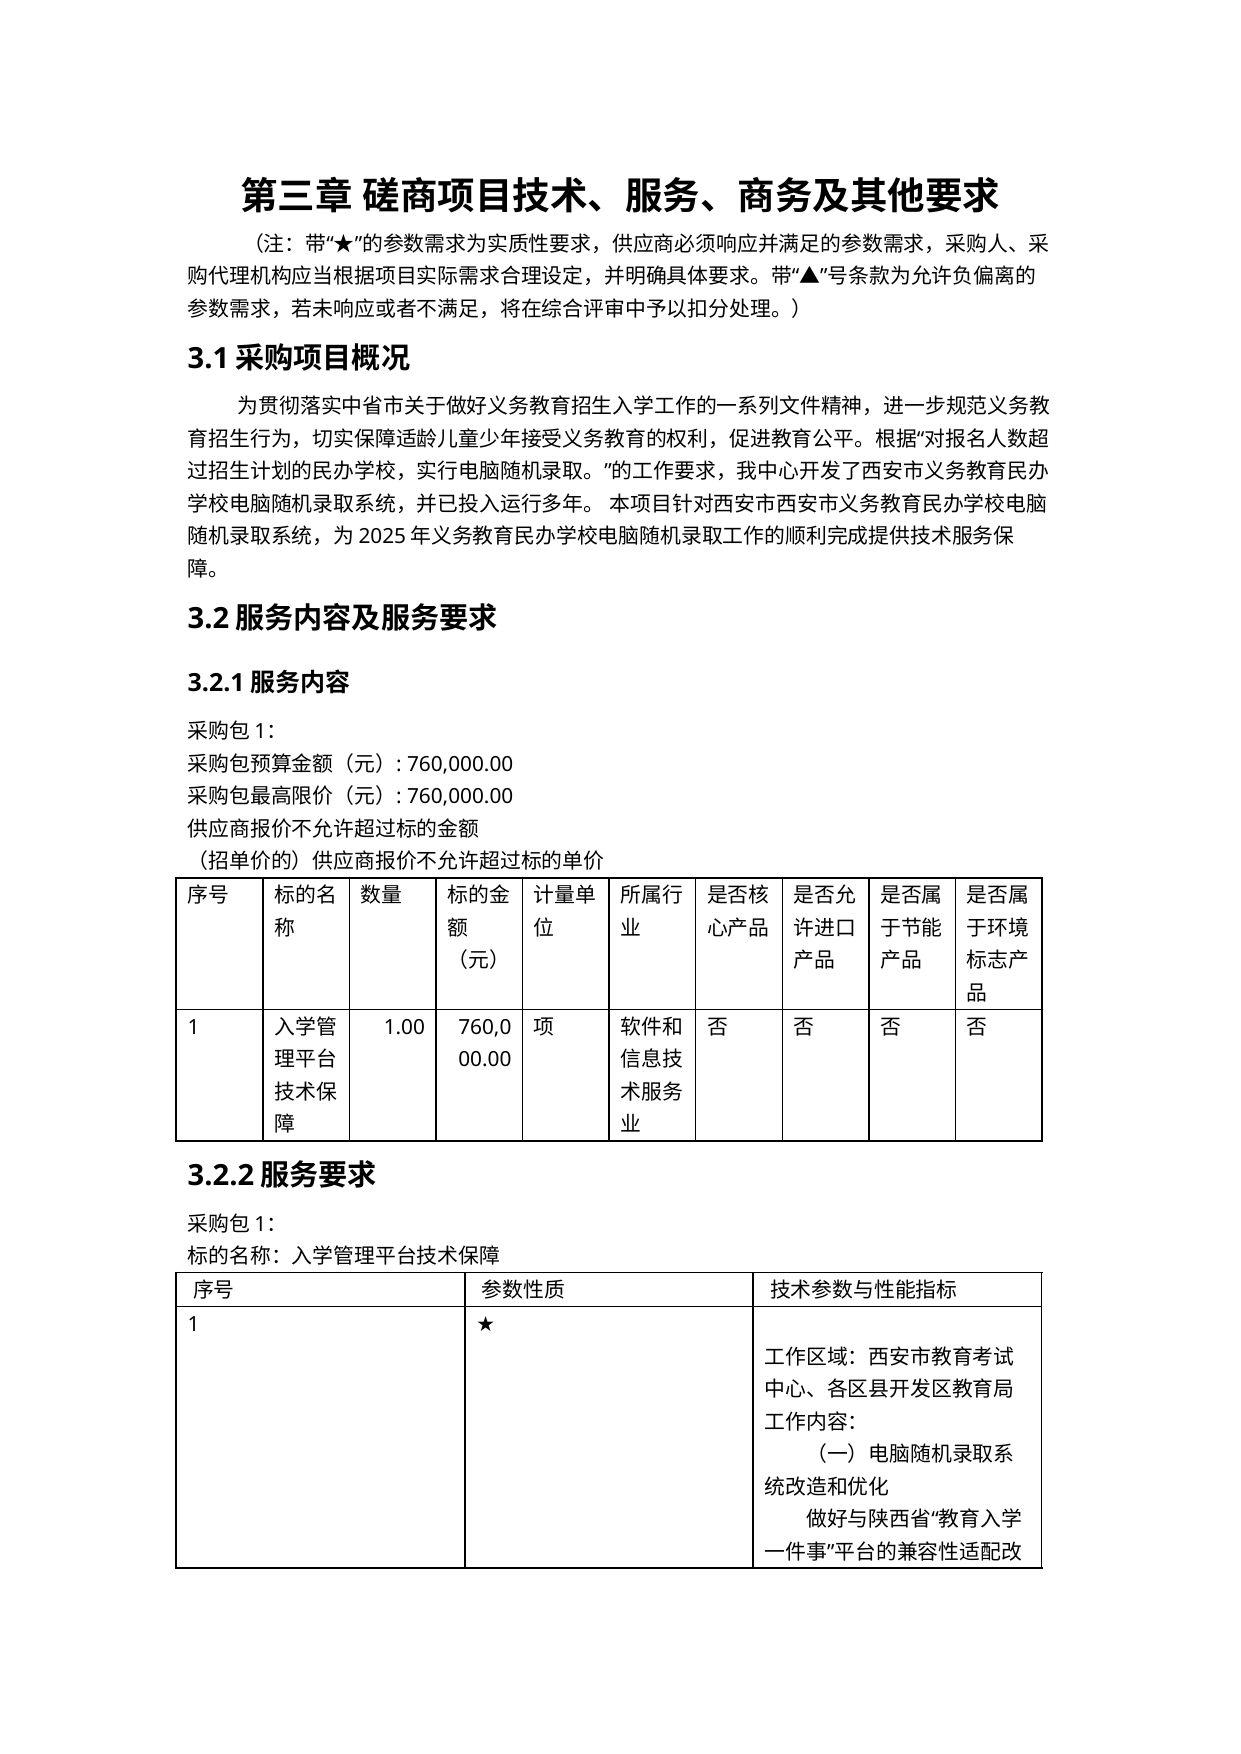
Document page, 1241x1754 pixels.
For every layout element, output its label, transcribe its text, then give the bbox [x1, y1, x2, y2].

text 供应商报价不允许超过标的金额 [187, 812, 1053, 844]
text 第三章 磋商项目技术、服务、商务及其他要求 [187, 162, 1053, 227]
table_cell 1 [177, 1010, 262, 1140]
table_cell ★ [466, 1307, 752, 1567]
text 3.2服务内容及服务要求 [187, 584, 1053, 649]
text 3.2.1服务内容 [187, 649, 1053, 714]
text 为贯彻落实中省市关于做好义务教育招生入学工作的一系列文件精神，进一步规范义务教育招生行为，切实保障适龄儿童少年接受义务教育的权利，促进教育公平。根据“对报名人数超过招生计划的民办学校，实行电脑随机录取。”的工作要求，我中心开发了西安市义务教育民办学校电脑随机录取系统，并已投入运行多年。 本项目针对西安市西安市义务教育民办学校电脑随机录取系统，为2025年义务教育民办学校电脑随机录取工作的顺利完成提供技术服务保障。 [187, 389, 1053, 584]
table_header 计量单位 [523, 879, 608, 1008]
table_cell 760,000.00 [437, 1010, 522, 1140]
table_header 标的名称 [264, 879, 349, 1008]
text 标的名称：入学管理平台技术保障 [187, 1239, 1053, 1272]
table_cell 否 [870, 1010, 955, 1140]
text 采购包预算金额（元）: 760,000.00 [187, 747, 1053, 779]
table_cell 否 [696, 1010, 782, 1140]
text （招单价的）供应商报价不允许超过标的单价 [187, 844, 1053, 877]
table_header 标的金额 （元） [437, 879, 522, 1008]
table_header 是否核心产品 [696, 879, 782, 1008]
table_cell 项 [523, 1010, 608, 1140]
table_cell 软件和信息技术服务业 [610, 1010, 695, 1140]
text 采购包最高限价（元）: 760,000.00 [187, 779, 1053, 812]
text （注：带“★”的参数需求为实质性要求，供应商必须响应并满足的参数需求，采购人、采购代理机构应当根据项目实际需求合理设定，并明确具体要求。带“▲”号条款为允许负偏离的参数需求，若未响应或者不满足，将在综合评审中予以扣分处理。） [187, 227, 1053, 324]
table_header 技术参数与性能指标 [754, 1273, 1041, 1306]
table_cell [754, 1307, 1041, 1567]
table_header 序号 [177, 879, 262, 1008]
table_header 参数性质 [466, 1273, 752, 1306]
table_header 所属行业 [610, 879, 695, 1008]
table_cell 1 [177, 1307, 464, 1567]
table_cell 入学管理平台技术保障 [264, 1010, 349, 1140]
text 3.1采购项目概况 [187, 324, 1053, 389]
table_cell 否 [956, 1010, 1041, 1140]
table_cell 否 [783, 1010, 868, 1140]
table_header 数量 [350, 879, 435, 1008]
table_header 是否属于环境标志产品 [956, 879, 1041, 1008]
table_header 是否允许进口产品 [783, 879, 868, 1008]
table_header 是否属于节能产品 [870, 879, 955, 1008]
table_cell 1.00 [350, 1010, 435, 1140]
text 采购包1： [187, 714, 1053, 747]
table_header 序号 [177, 1273, 464, 1306]
text 采购包1： [187, 1207, 1053, 1239]
text 3.2.2服务要求 [187, 1142, 1053, 1207]
